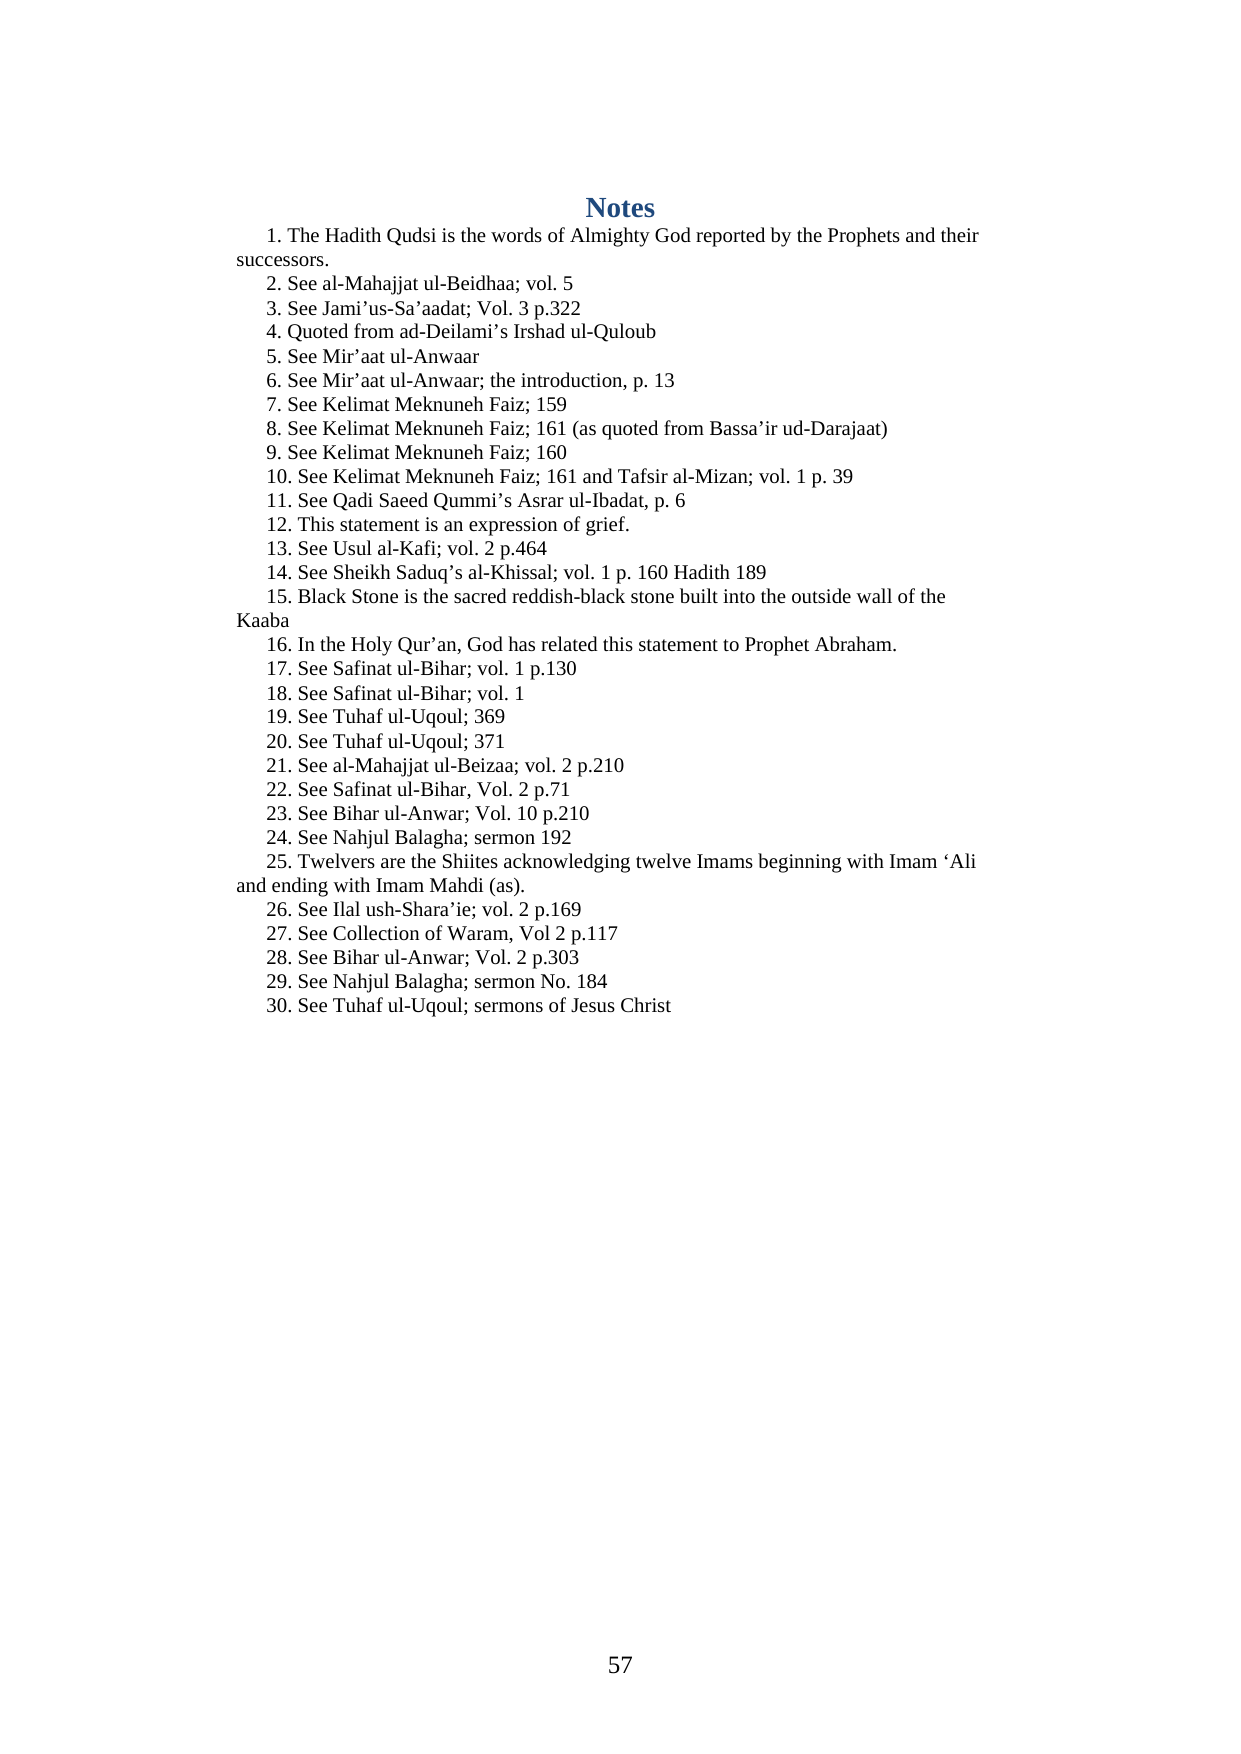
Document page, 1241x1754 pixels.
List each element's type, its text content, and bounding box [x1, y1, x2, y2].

text 24. See Nahjul Balagha; sermon 192 [236, 825, 1004, 849]
text 14. See Sheikh Saduq’s al-Khissal; vol. 1 p. 160 Hadith 189 [236, 560, 1004, 584]
text 18. See Safinat ul-Bihar; vol. 1 [236, 680, 1004, 704]
text 8. See Kelimat Meknuneh Faiz; 161 (as quoted from Bassa’ir ud-Darajaat) [236, 416, 1004, 440]
text 15. Black Stone is the sacred reddish-black stone built into the outside wall of the Kaaba [236, 584, 1004, 632]
text 13. See Usul al-Kafi; vol. 2 p.464 [236, 536, 1004, 560]
subtitle Notes [236, 190, 1004, 223]
text 7. See Kelimat Meknuneh Faiz; 159 [236, 392, 1004, 416]
text 27. See Collection of Waram, Vol 2 p.117 [236, 921, 1004, 945]
text 28. See Bihar ul-Anwar; Vol. 2 p.303 [236, 945, 1004, 969]
text 21. See al-Mahajjat ul-Beizaa; vol. 2 p.210 [236, 753, 1004, 777]
text 4. Quoted from ad-Deilami’s Irshad ul-Quloub [236, 319, 1004, 343]
text 6. See Mir’aat ul-Anwaar; the introduction, p. 13 [236, 368, 1004, 392]
text 11. See Qadi Saeed Qummi’s Asrar ul-Ibadat, p. 6 [236, 488, 1004, 512]
text 1. The Hadith Qudsi is the words of Almighty God reported by the Prophets and their successors. [236, 223, 1004, 271]
text 23. See Bihar ul-Anwar; Vol. 10 p.210 [236, 801, 1004, 825]
text 12. This statement is an expression of grief. [236, 512, 1004, 536]
text 30. See Tuhaf ul-Uqoul; sermons of Jesus Christ [236, 993, 1004, 1017]
text 3. See Jami’us-Sa’aadat; Vol. 3 p.322 [236, 295, 1004, 319]
text 26. See Ilal ush-Shara’ie; vol. 2 p.169 [236, 897, 1004, 921]
text 20. See Tuhaf ul-Uqoul; 371 [236, 728, 1004, 753]
text 25. Twelvers are the Shiites acknowledging twelve Imams beginning with Imam ‘Ali and ending with Imam Mahdi (as). [236, 849, 1004, 897]
text 10. See Kelimat Meknuneh Faiz; 161 and Tafsir al-Mizan; vol. 1 p. 39 [236, 464, 1004, 488]
text 16. In the Holy Qur’an, God has related this statement to Prophet Abraham. [236, 632, 1004, 656]
text 2. See al-Mahajjat ul-Beidhaa; vol. 5 [236, 271, 1004, 295]
text 29. See Nahjul Balagha; sermon No. 184 [236, 969, 1004, 993]
text 19. See Tuhaf ul-Uqoul; 369 [236, 704, 1004, 728]
text 9. See Kelimat Meknuneh Faiz; 160 [236, 440, 1004, 464]
text 22. See Safinat ul-Bihar, Vol. 2 p.71 [236, 777, 1004, 801]
text 17. See Safinat ul-Bihar; vol. 1 p.130 [236, 656, 1004, 680]
text 5. See Mir’aat ul-Anwaar [236, 343, 1004, 368]
